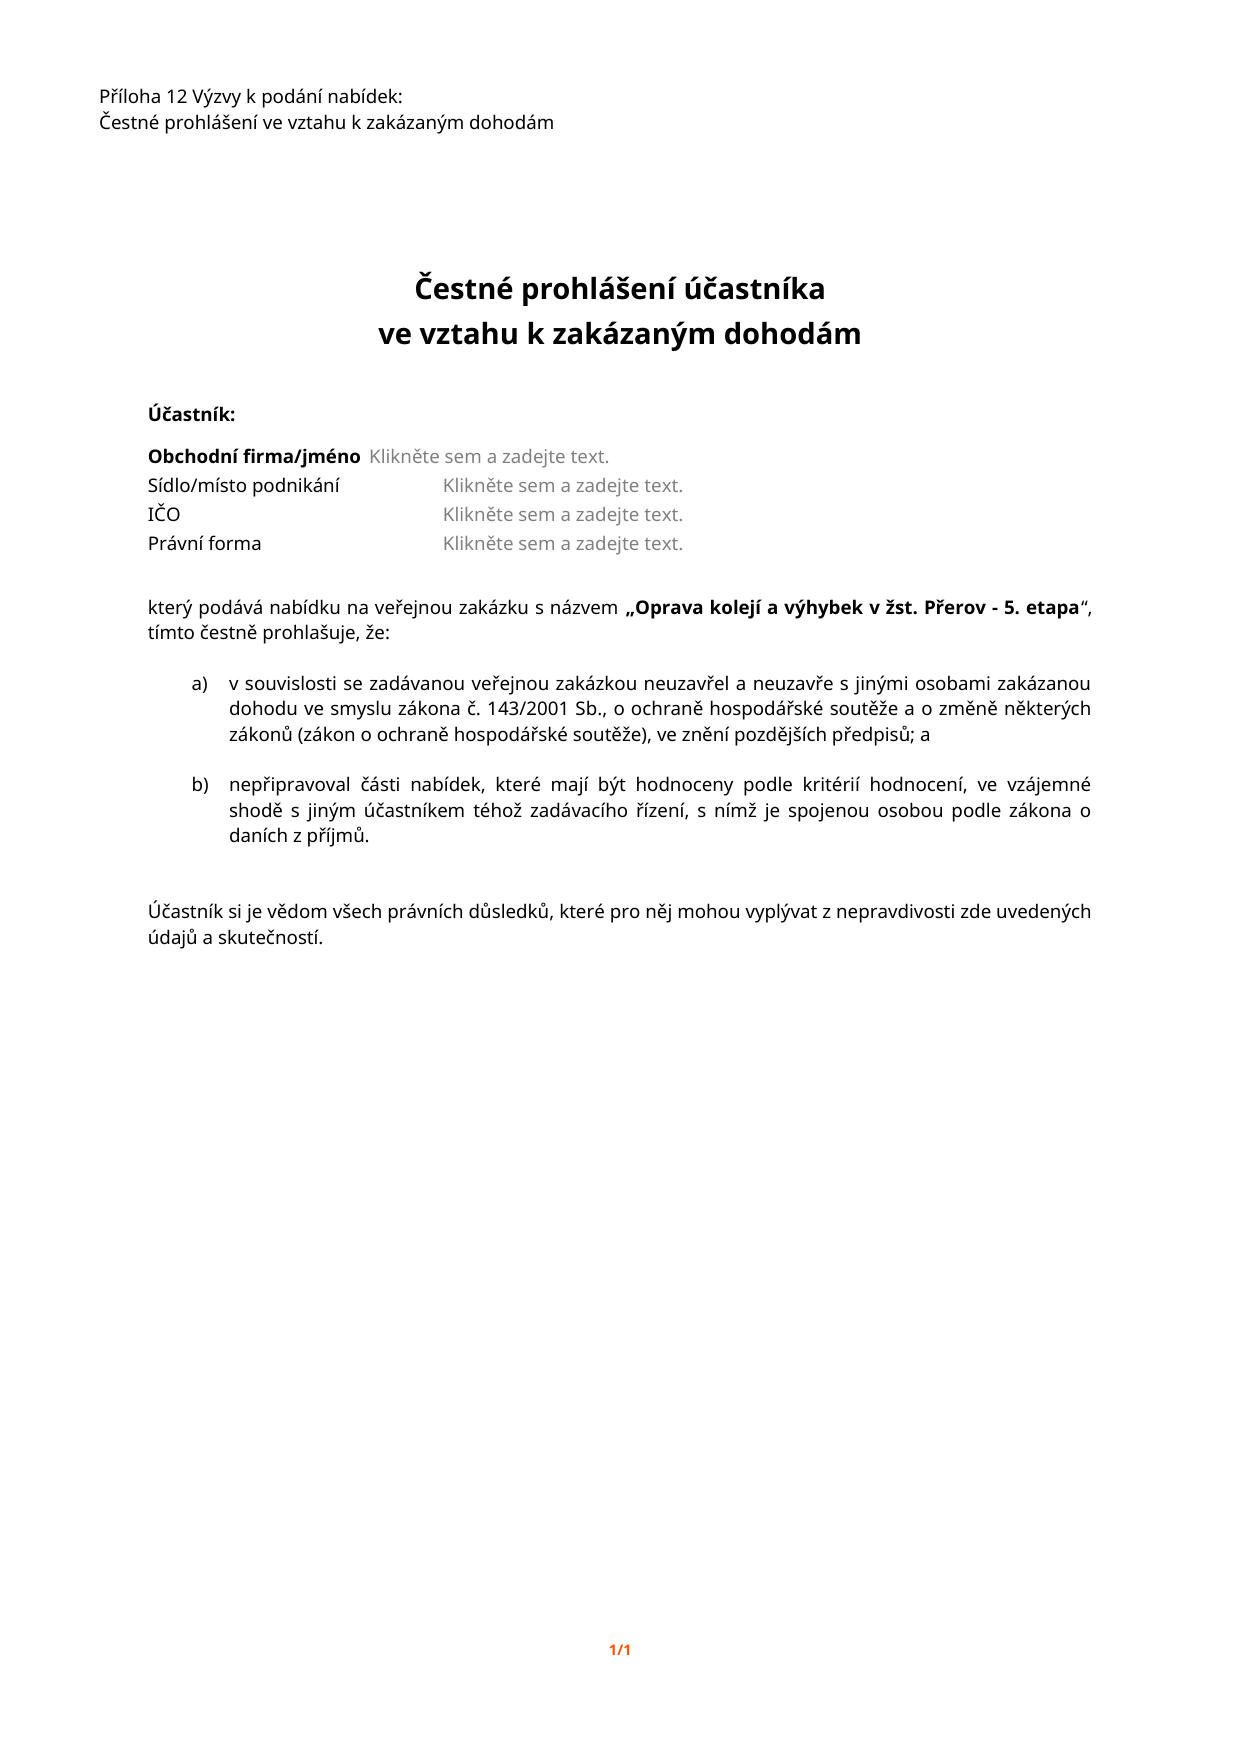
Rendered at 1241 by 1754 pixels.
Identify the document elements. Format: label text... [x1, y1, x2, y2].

text IČO [148, 498, 1093, 527]
title Čestné prohlášení účastníka [148, 268, 1093, 308]
text Sídlo/místo podnikání [148, 469, 1093, 498]
text Obchodní firma/jméno [148, 440, 1093, 469]
text Právní forma [148, 527, 1093, 556]
text Účastník: [148, 397, 1093, 428]
list nepřipravoval části nabídek, které mají být hodnoceny podle kritérií hodnocení, ve vzájemné shodě s jiným účastníkem téhož zadávacího řízení, s nímž je spojenou osobou podle zákona o daních z příjmů. [191, 772, 1093, 848]
list v souvislosti se zadávanou veřejnou zakázkou neuzavřel a neuzavře s jinými osobami zakázanou dohodu ve smyslu zákona č. 143/2001 Sb., o ochraně hospodářské soutěže a o změně některých zákonů (zákon o ochraně hospodářské soutěže), ve znění pozdějších předpisů; a [191, 670, 1093, 747]
text který podává nabídku na veřejnou zakázku s názvem „Oprava kolejí a výhybek v žst. Přerov - 5. etapa“, tímto čestně prohlašuje, že: [148, 594, 1093, 645]
text ve vztahu k zakázaným dohodám [148, 314, 1093, 353]
text Účastník si je vědom všech právních důsledků, které pro něj mohou vyplývat z nepravdivosti zde uvedených údajů a skutečností. [148, 899, 1093, 950]
